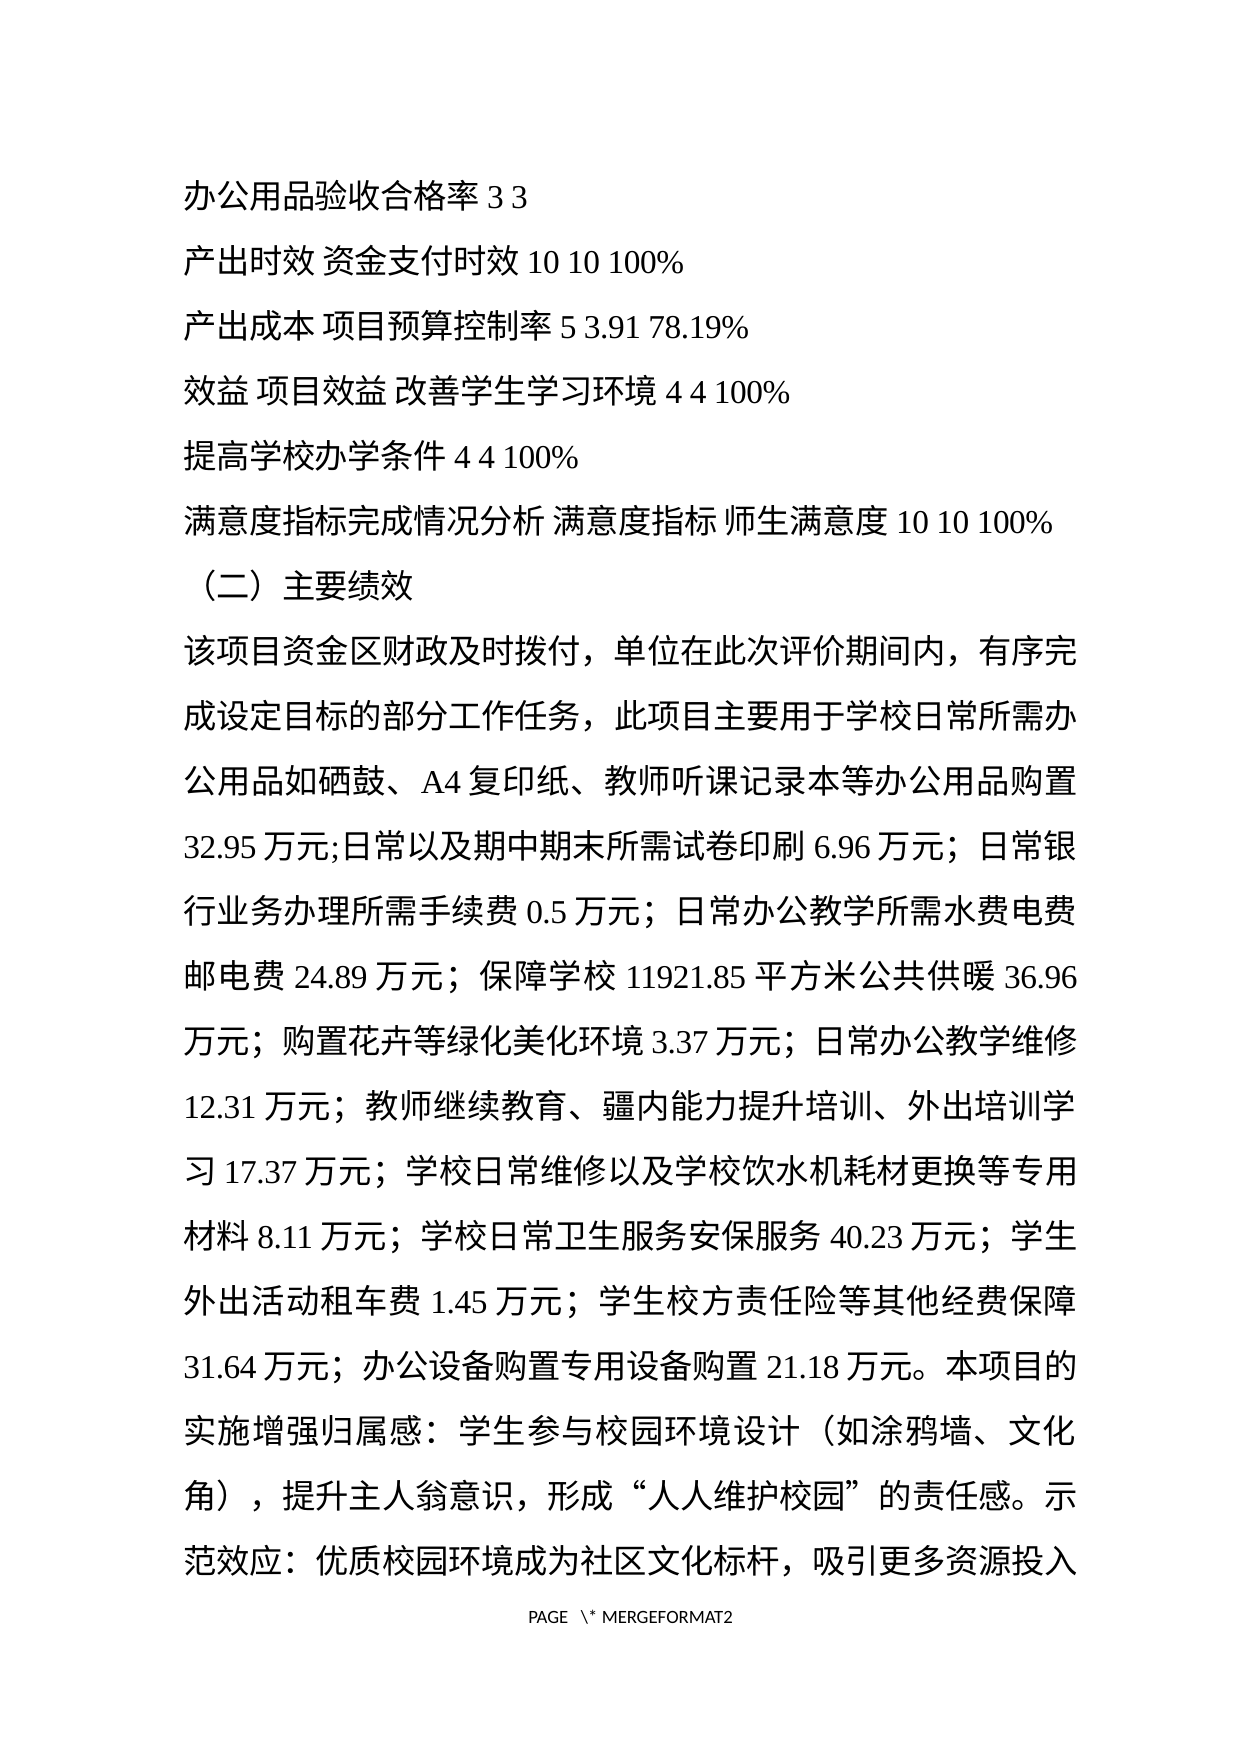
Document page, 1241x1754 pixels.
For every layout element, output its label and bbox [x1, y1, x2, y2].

text [183, 162, 1078, 1592]
